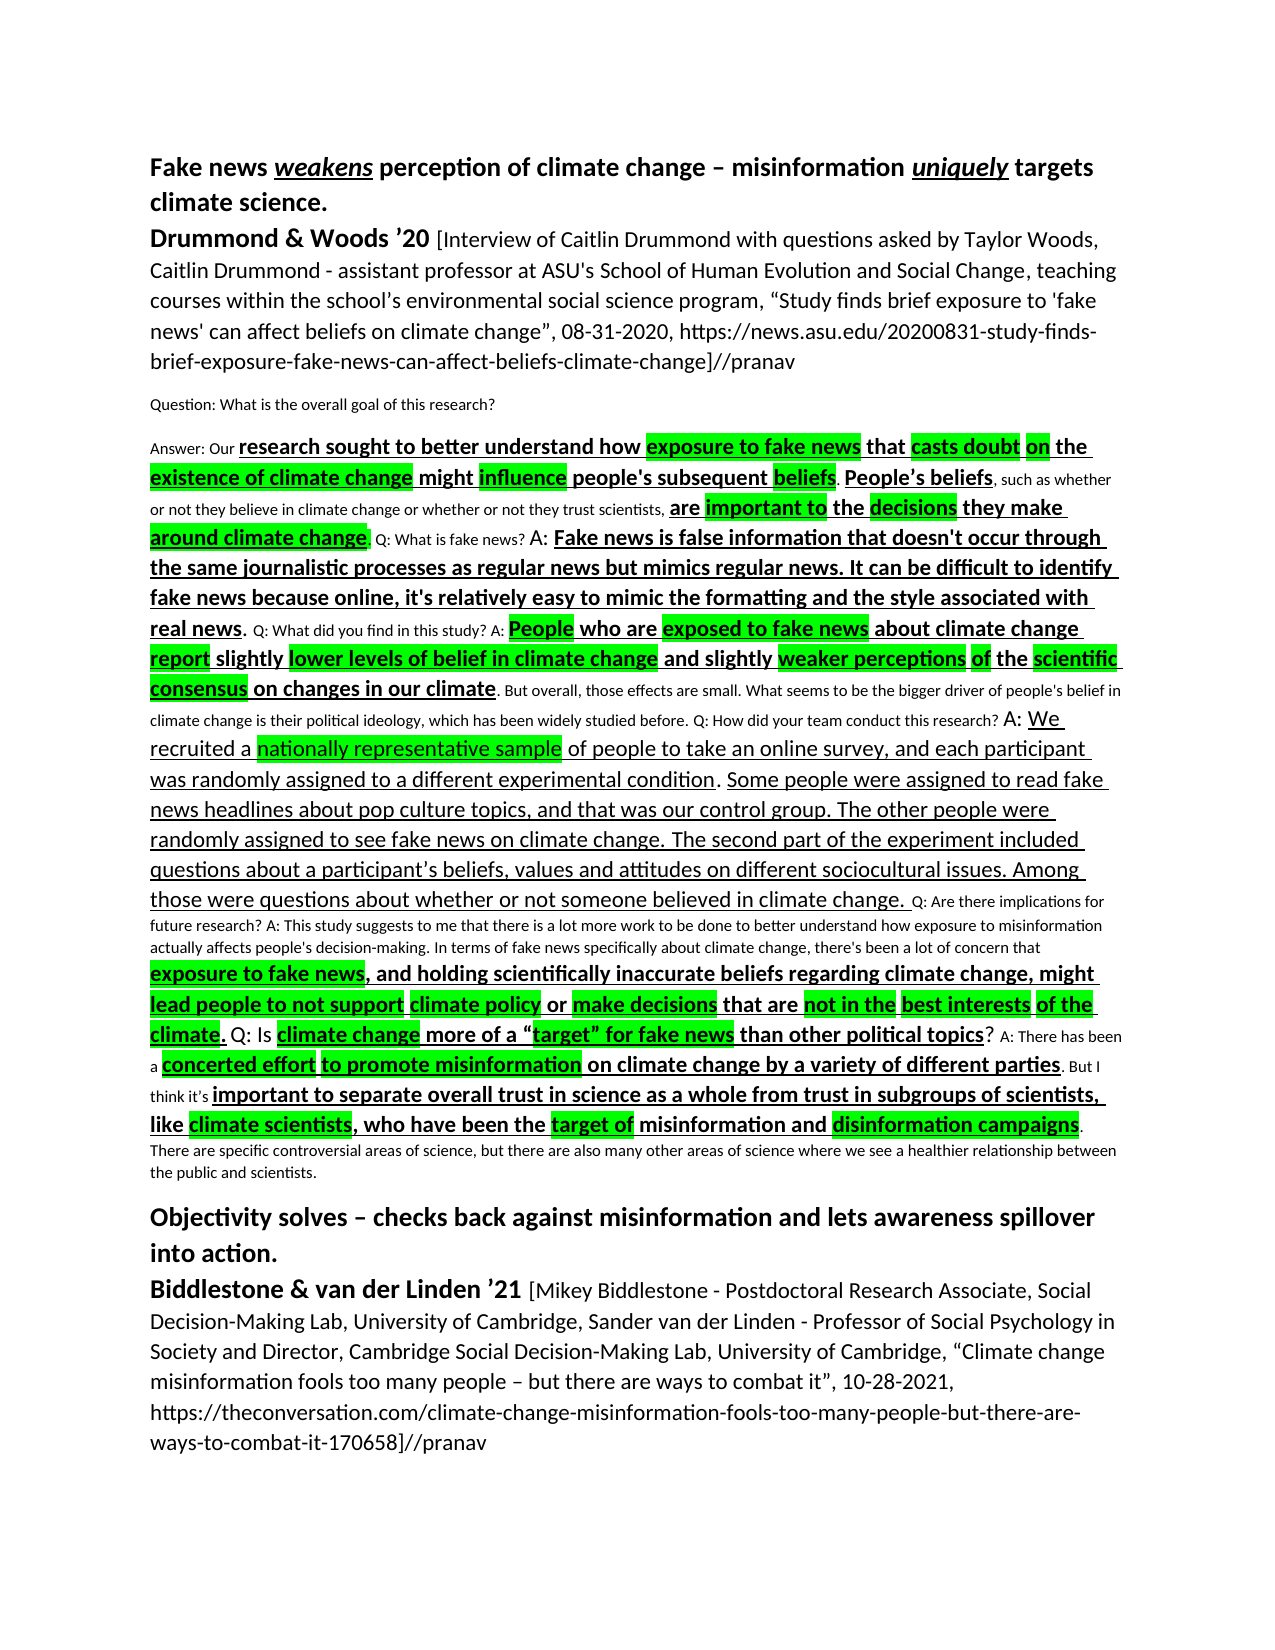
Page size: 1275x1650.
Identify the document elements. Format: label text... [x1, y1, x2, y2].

text Question: What is the overall goal of this research? [150, 394, 1125, 414]
subtitle Fake news weakens perception of climate change – misinformation uniquely targets climate science. [150, 150, 1125, 219]
text Drummond & Woods ’20 [Interview of Caitlin Drummond with questions asked by Taylor Woods, Caitlin Drummond - assistant professor at ASU's​ ​School of Human Evolution and Social Change​, teaching courses within the school’s environmental social science program, “Study finds brief exposure to 'fake news' can affect beliefs on climate change”, 08-31-2020, https://news.asu.edu/20200831-study-finds-brief-exposure-fake-news-can-affect-beliefs-climate-change]//pranav [150, 221, 1125, 375]
text Biddlestone & van der Linden ’21 [Mikey Biddlestone - Postdoctoral Research Associate, Social Decision-Making Lab, University of Cambridge, Sander van der Linden - Professor of Social Psychology in Society and Director, Cambridge Social Decision-Making Lab, University of Cambridge, “Climate change misinformation fools too many people – but there are ways to combat it”, 10-28-2021, https://theconversation.com/climate-change-misinformation-fools-too-many-people-but-there-are-ways-to-combat-it-170658]//pranav [150, 1272, 1125, 1456]
text Answer: Our research sought to better understand how exposure to fake news that casts doubt on the existence of climate change might influence people's subsequent beliefs. People’s beliefs, such as whether or not they believe in climate change or whether or not they trust scientists, are important to the decisions they make around climate change. Q: What is fake news? A: Fake news is false information that doesn't occur through the same journalistic processes as regular news but mimics regular news. It can be difficult to identify fake news because online, it's relatively easy to mimic the formatting and the style associated with real news. Q: What did you find in this study? A: People who are exposed to fake news about climate change report slightly lower levels of belief in climate change and slightly weaker perceptions of the scientific consensus on changes in our climate. But overall, those effects are small. What seems to be the bigger driver of people's belief in climate change is their political ideology, which has been widely studied before. Q: How did your team conduct this research? A: We recruited a nationally representative sample of people to take an online survey, and each participant was randomly assigned to a different experimental condition. Some people were assigned to read fake news headlines about pop culture topics, and that was our control group. The other people were randomly assigned to see fake news on climate change. The second part of the experiment included questions about a participant’s beliefs, values and attitudes on different sociocultural issues. Among those were questions about whether or not someone believed in climate change. Q: Are there implications for future research? A: This study suggests to me that there is a lot more work to be done to better understand how exposure to misinformation actually affects people's decision-making.​ ​In terms of fake news specifically about climate change, there's been a lot of concern that exposure to fake news, and holding scientifically inaccurate beliefs regarding climate change, might lead people to not support climate policy or make decisions that are not in the best interests of the climate. Q: Is climate change more of a “target” for fake news than other political topics? A: There has been a concerted effort to promote misinformation on climate change by a variety of different parties. But I think it’s important to separate overall trust in science as a whole from trust in subgroups of scientists, like climate scientists, who have been the target of misinformation and disinformation campaigns. There are specific controversial areas of science, but there are also many other areas of science where we see a healthier relationship between the public and scientists. [150, 432, 1125, 1182]
subtitle Objectivity solves – checks back against misinformation and lets awareness spillover into action. [150, 1201, 1125, 1269]
